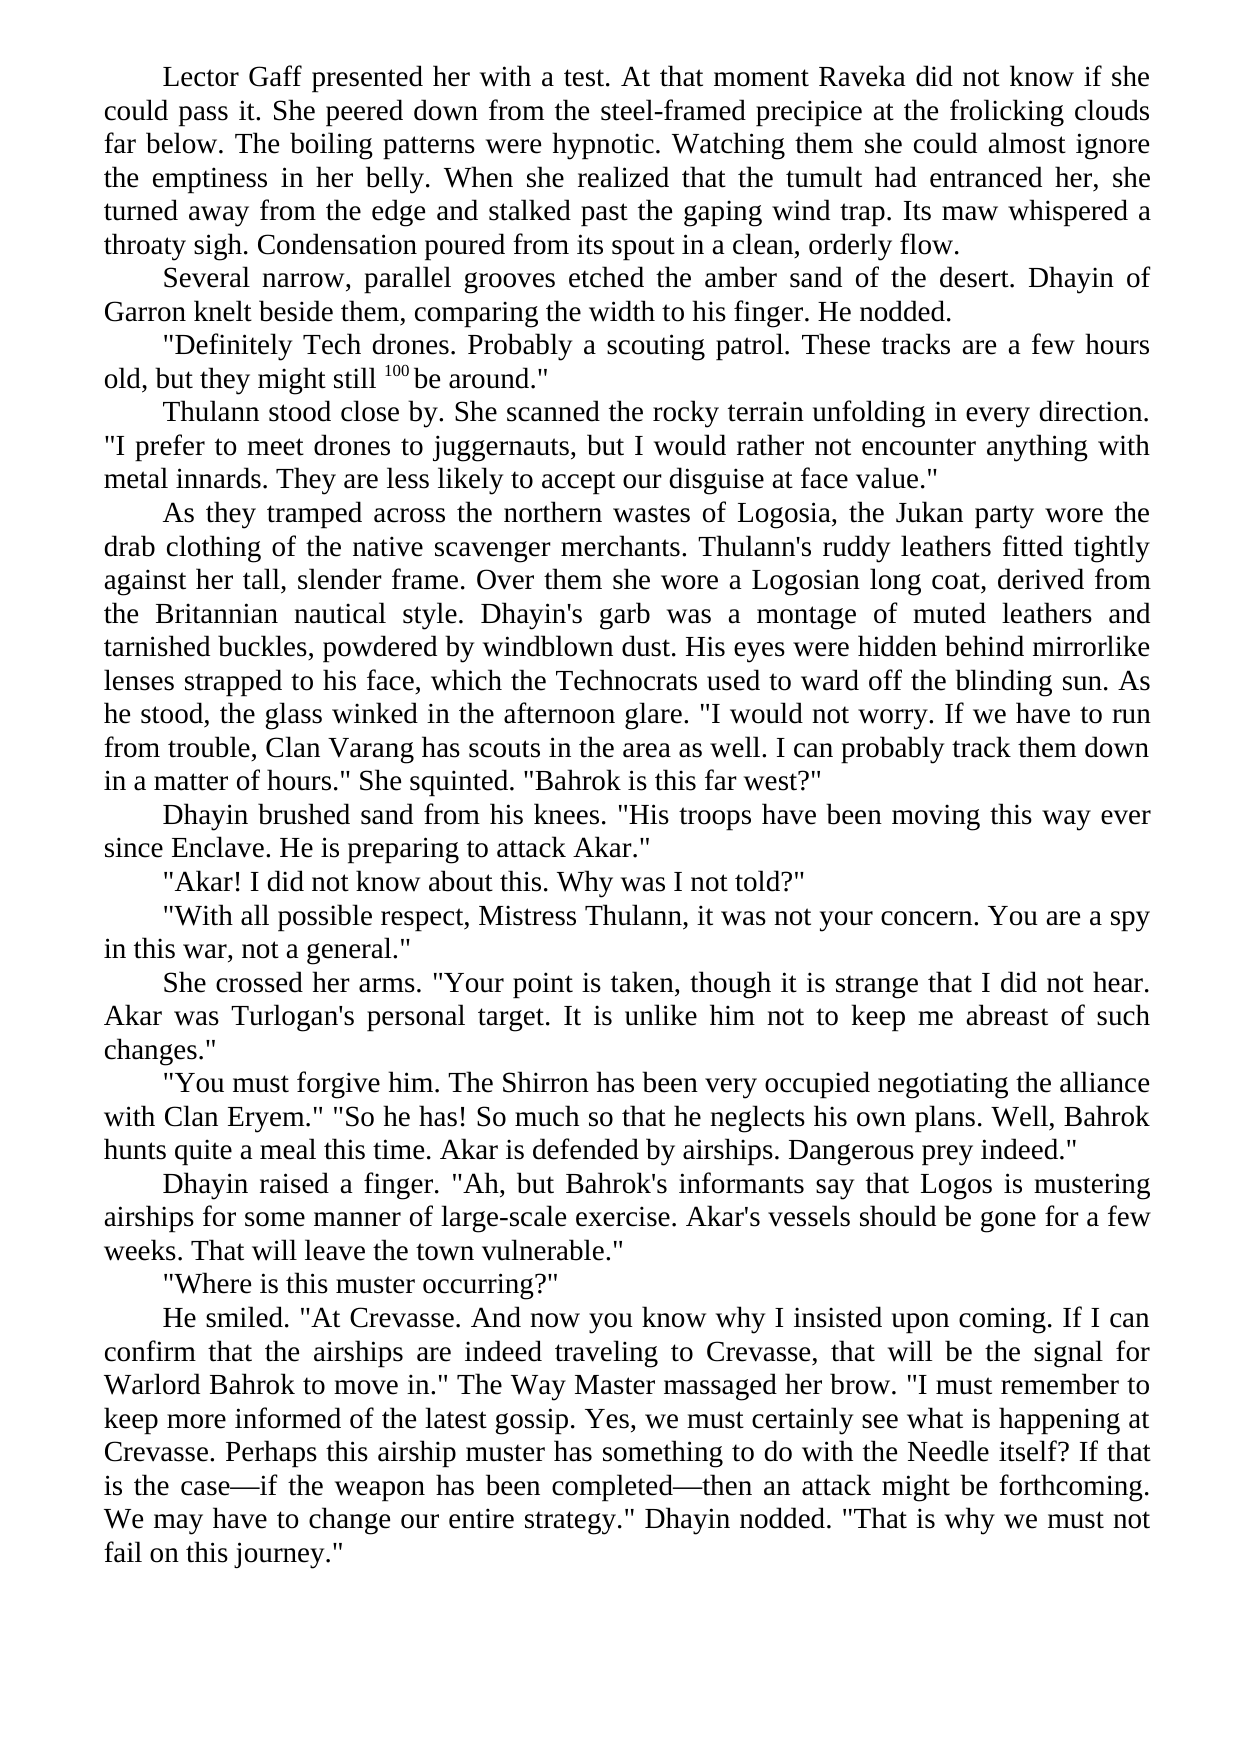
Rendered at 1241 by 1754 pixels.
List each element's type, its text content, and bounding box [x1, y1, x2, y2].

text "You must forgive him. The Shirron has been very occupied negotiating the alliance with Clan Eryem." "So he has! So much so that he neglects his own plans. Well, Bahrok hunts quite a meal this time. Akar is defended by airships. Dangerous prey indeed." [103, 1065, 1152, 1166]
text Thulann stood close by. She scanned the rocky terrain unfolding in every direction. "I prefer to meet drones to juggernauts, but I would rather not encounter anything with metal innards. They are less likely to accept our disguise at face value." [103, 394, 1152, 495]
text Lector Gaff presented her with a test. At that moment Raveka did not know if she could pass it. She peered down from the steel-framed precipice at the frolicking clouds far below. The boiling patterns were hypnotic. Watching them she could almost ignore the emptiness in her belly. When she realized that the tumult had entranced her, she turned away from the edge and stalked past the gaping wind trap. Its maw whispered a throaty sigh. Condensation poured from its spout in a clean, orderly flow. [103, 59, 1152, 260]
text He smiled. "At Crevasse. And now you know why I insisted upon coming. If I can confirm that the airships are indeed traveling to Crevasse, that will be the signal for Warlord Bahrok to move in." The Way Master massaged her brow. "I must remember to keep more informed of the latest gossip. Yes, we must certainly see what is happening at Crevasse. Perhaps this airship muster has something to do with the Needle itself? If that is the case—if the weapon has been completed—then an attack might be forthcoming. We may have to change our entire strategy." Dhayin nodded. "That is why we must not fail on this journey." [103, 1300, 1152, 1568]
text "Where is this muster occurring?" [103, 1267, 1152, 1300]
text She crossed her arms. "Your point is taken, though it is strange that I did not hear. Akar was Turlogan's personal target. It is unlike him not to keep me abreast of such changes." [103, 965, 1152, 1065]
text "Definitely Tech drones. Probably a scouting patrol. These tracks are a few hours old, but they might still 100 be around." [103, 327, 1152, 394]
text As they tramped across the northern wastes of Logosia, the Jukan party wore the drab clothing of the native scavenger merchants. Thulann's ruddy leathers fitted tightly against her tall, slender frame. Over them she wore a Logosian long coat, derived from the Britannian nautical style. Dhayin's garb was a montage of muted leathers and tarnished buckles, powdered by windblown dust. His eyes were hidden behind mirrorlike lenses strapped to his face, which the Technocrats used to ward off the blinding sun. As he stood, the glass winked in the afternoon glare. "I would not worry. If we have to run from trouble, Clan Varang has scouts in the area as well. I can probably track them down in a matter of hours." She squinted. "Bahrok is this far west?" [103, 495, 1152, 797]
text "With all possible respect, Mistress Thulann, it was not your concern. You are a spy in this war, not a general." [103, 898, 1152, 965]
text Dhayin brushed sand from his knees. "His troops have been moving this way ever since Enclave. He is preparing to attack Akar." [103, 797, 1152, 864]
text "Akar! I did not know about this. Why was I not told?" [103, 864, 1152, 898]
text Several narrow, parallel grooves etched the amber sand of the desert. Dhayin of Garron knelt beside them, comparing the width to his finger. He nodded. [103, 260, 1152, 327]
text Dhayin raised a finger. "Ah, but Bahrok's informants say that Logos is mustering airships for some manner of large-scale exercise. Akar's vessels should be gone for a few weeks. That will leave the town vulnerable." [103, 1166, 1152, 1267]
